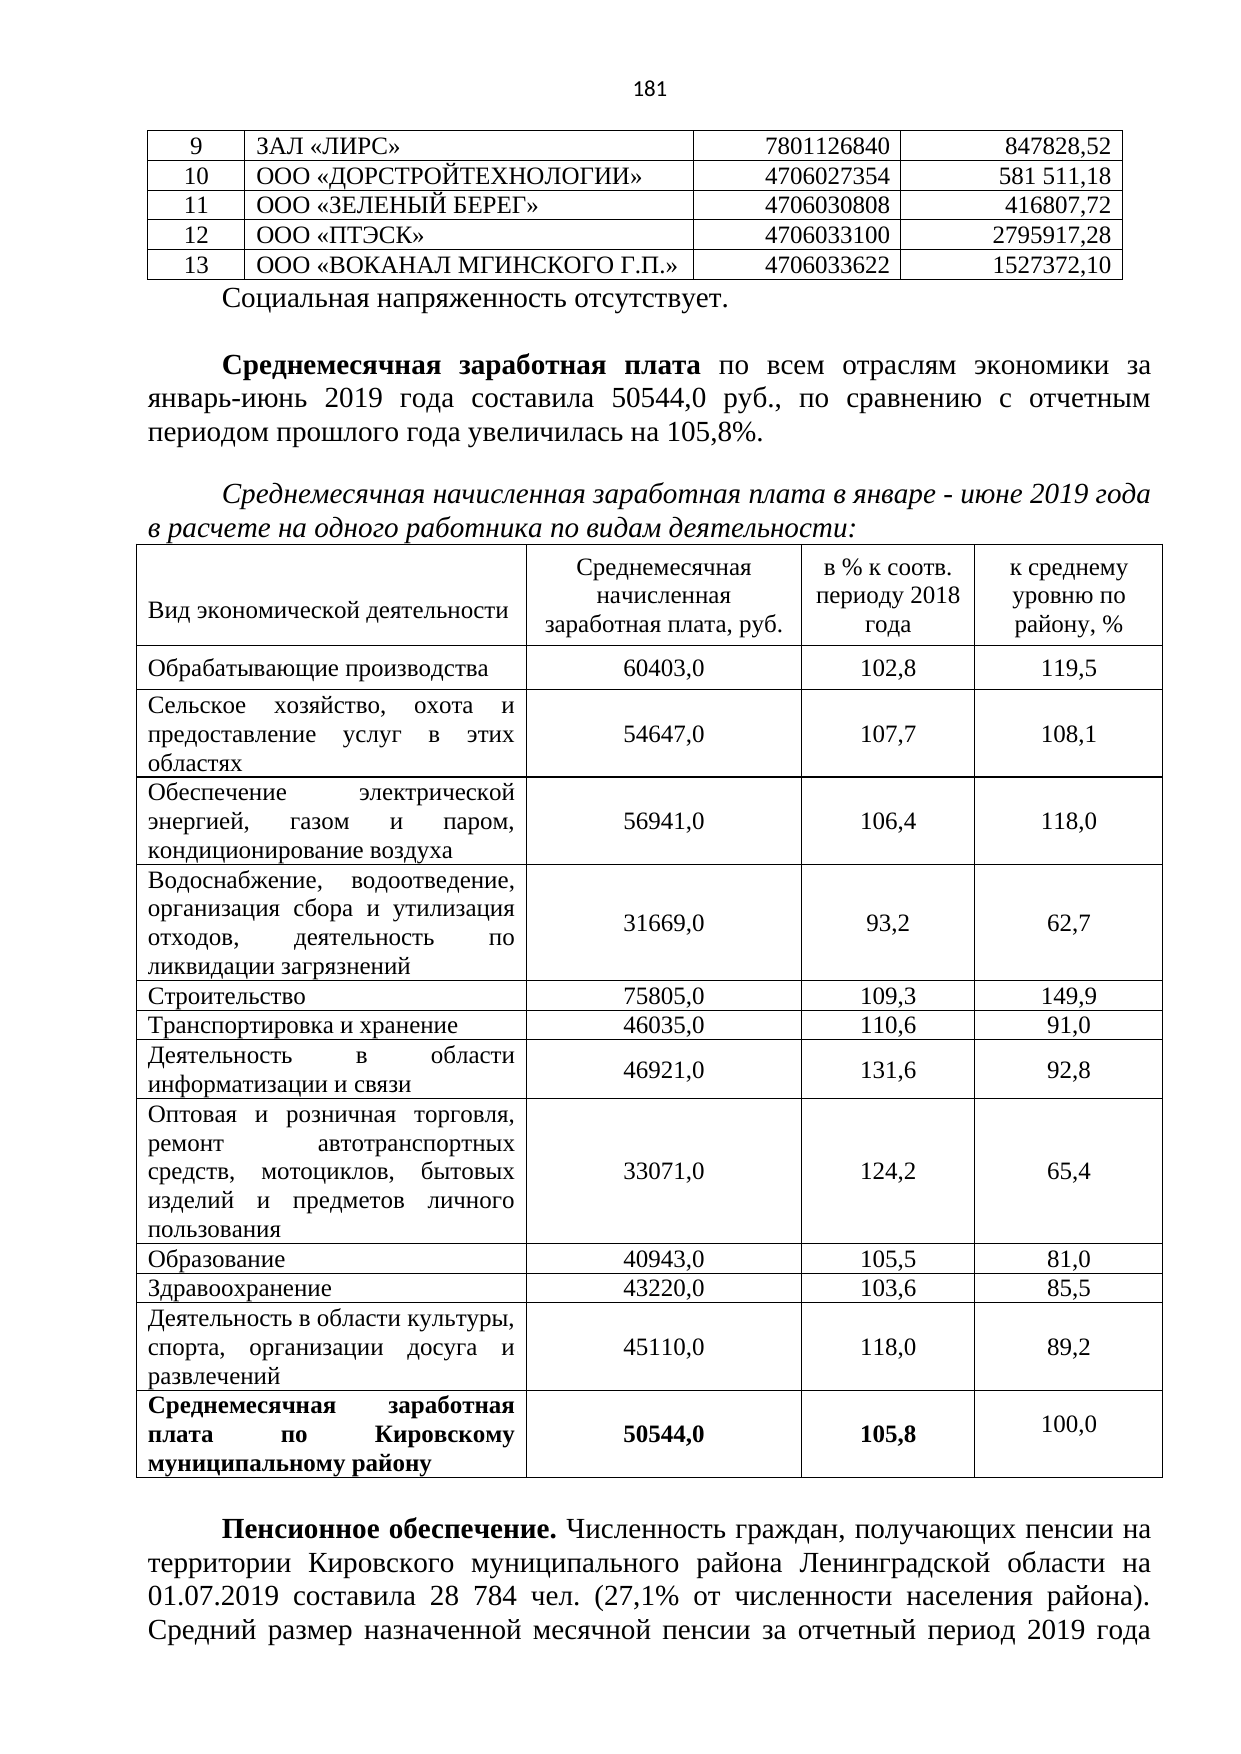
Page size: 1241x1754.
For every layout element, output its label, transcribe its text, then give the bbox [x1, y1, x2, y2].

table_cell ООО «ЗЕЛЕНЫЙ БЕРЕГ» [245, 191, 693, 219]
table_cell 11 [148, 191, 244, 219]
table_cell 92,8 [975, 1040, 1162, 1098]
table_cell 149,9 [975, 981, 1162, 1009]
text Социальная напряженность отсутствует. [148, 280, 1152, 313]
table_cell Среднемесячная заработная плата по Кировскому муниципальному району [137, 1391, 526, 1477]
table_header к среднему уровню по району, % [975, 545, 1162, 645]
table_cell 1527372,10 [901, 250, 1122, 279]
table_cell 56941,0 [527, 778, 801, 864]
table_cell 85,5 [975, 1274, 1162, 1302]
table_cell 4706027354 [694, 161, 900, 189]
table_cell Оптовая и розничная торговля, ремонт автотранспортных средств, мотоциклов, бытовых изделий и предметов личного пользования [137, 1099, 526, 1243]
text Среднемесячная заработная плата по всем отраслям экономики за январь-июнь 2019 года составила 50544,0 руб., по сравнению с отчетным периодом прошлого года увеличилась на 105,8%. [148, 347, 1152, 448]
table_cell 33071,0 [527, 1099, 801, 1243]
table_cell 106,4 [802, 778, 974, 864]
table_header в % к соотв. периоду 2018 года [802, 545, 974, 645]
table_cell 10 [148, 161, 244, 189]
table_cell 847828,52 [901, 131, 1122, 160]
table_cell 91,0 [975, 1011, 1162, 1039]
table_cell 12 [148, 220, 244, 249]
table_cell 46035,0 [527, 1011, 801, 1039]
table_cell 54647,0 [527, 690, 801, 776]
table_cell 81,0 [975, 1244, 1162, 1272]
table_cell 102,8 [802, 646, 974, 689]
table_cell Деятельность в области культуры, спорта, организации досуга и развлечений [137, 1303, 526, 1389]
text Среднемесячная начисленная заработная плата в январе - июне 2019 года в расчете на одного работника по видам деятельности: [148, 476, 1152, 543]
table_cell 65,4 [975, 1099, 1162, 1243]
table_cell 4706030808 [694, 191, 900, 219]
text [148, 1511, 1152, 1646]
table_cell 124,2 [802, 1099, 974, 1243]
table_cell Транспортировка и хранение [137, 1011, 526, 1039]
table_cell 45110,0 [527, 1303, 801, 1389]
table_cell 31669,0 [527, 865, 801, 980]
table_cell 109,3 [802, 981, 974, 1009]
table_header Среднемесячная начисленная заработная плата, руб. [527, 545, 801, 645]
table_cell 105,5 [802, 1244, 974, 1272]
table_cell 416807,72 [901, 191, 1122, 219]
table_cell 9 [148, 131, 244, 160]
table_cell 60403,0 [527, 646, 801, 689]
table_cell Сельское хозяйство, охота и предоставление услуг в этих областях [137, 690, 526, 776]
table_cell 40943,0 [527, 1244, 801, 1272]
table_cell Деятельность в области информатизации и связи [137, 1040, 526, 1098]
table_cell 89,2 [975, 1303, 1162, 1389]
table_cell 107,7 [802, 690, 974, 776]
table_header Вид экономической деятельности [137, 545, 526, 645]
table_cell 100,0 [975, 1391, 1162, 1477]
table_cell ООО «ПТЭСК» [245, 220, 693, 249]
table_cell 7801126840 [694, 131, 900, 160]
table_cell 43220,0 [527, 1274, 801, 1302]
table_cell 108,1 [975, 690, 1162, 776]
table_cell 93,2 [802, 865, 974, 980]
table_cell 581 511,18 [901, 161, 1122, 189]
table_cell ЗАЛ «ЛИРС» [245, 131, 693, 160]
table_cell 75805,0 [527, 981, 801, 1009]
table_cell 118,0 [975, 778, 1162, 864]
table_cell 110,6 [802, 1011, 974, 1039]
table_cell Обрабатывающие производства [137, 646, 526, 689]
table_cell Здравоохранение [137, 1274, 526, 1302]
table_cell 118,0 [802, 1303, 974, 1389]
table_cell 13 [148, 250, 244, 279]
table_cell 119,5 [975, 646, 1162, 689]
table_cell 4706033100 [694, 220, 900, 249]
table_cell ООО «ДОРСТРОЙТЕХНОЛОГИИ» [245, 161, 693, 189]
table_cell ООО «ВОКАНАЛ МГИНСКОГО Г.П.» [245, 250, 693, 279]
table_cell 50544,0 [527, 1391, 801, 1477]
table_cell Водоснабжение, водоотведение, организация сбора и утилизация отходов, деятельность по ликвидации загрязнений [137, 865, 526, 980]
table_cell 46921,0 [527, 1040, 801, 1098]
table_cell Образование [137, 1244, 526, 1272]
table_cell 62,7 [975, 865, 1162, 980]
table_cell 4706033622 [694, 250, 900, 279]
table_cell 131,6 [802, 1040, 974, 1098]
table_cell Строительство [137, 981, 526, 1009]
table_cell 105,8 [802, 1391, 974, 1477]
table_cell 103,6 [802, 1274, 974, 1302]
table_cell Обеспечение электрической энергией, газом и паром, кондиционирование воздуха [137, 778, 526, 864]
table_cell 2795917,28 [901, 220, 1122, 249]
